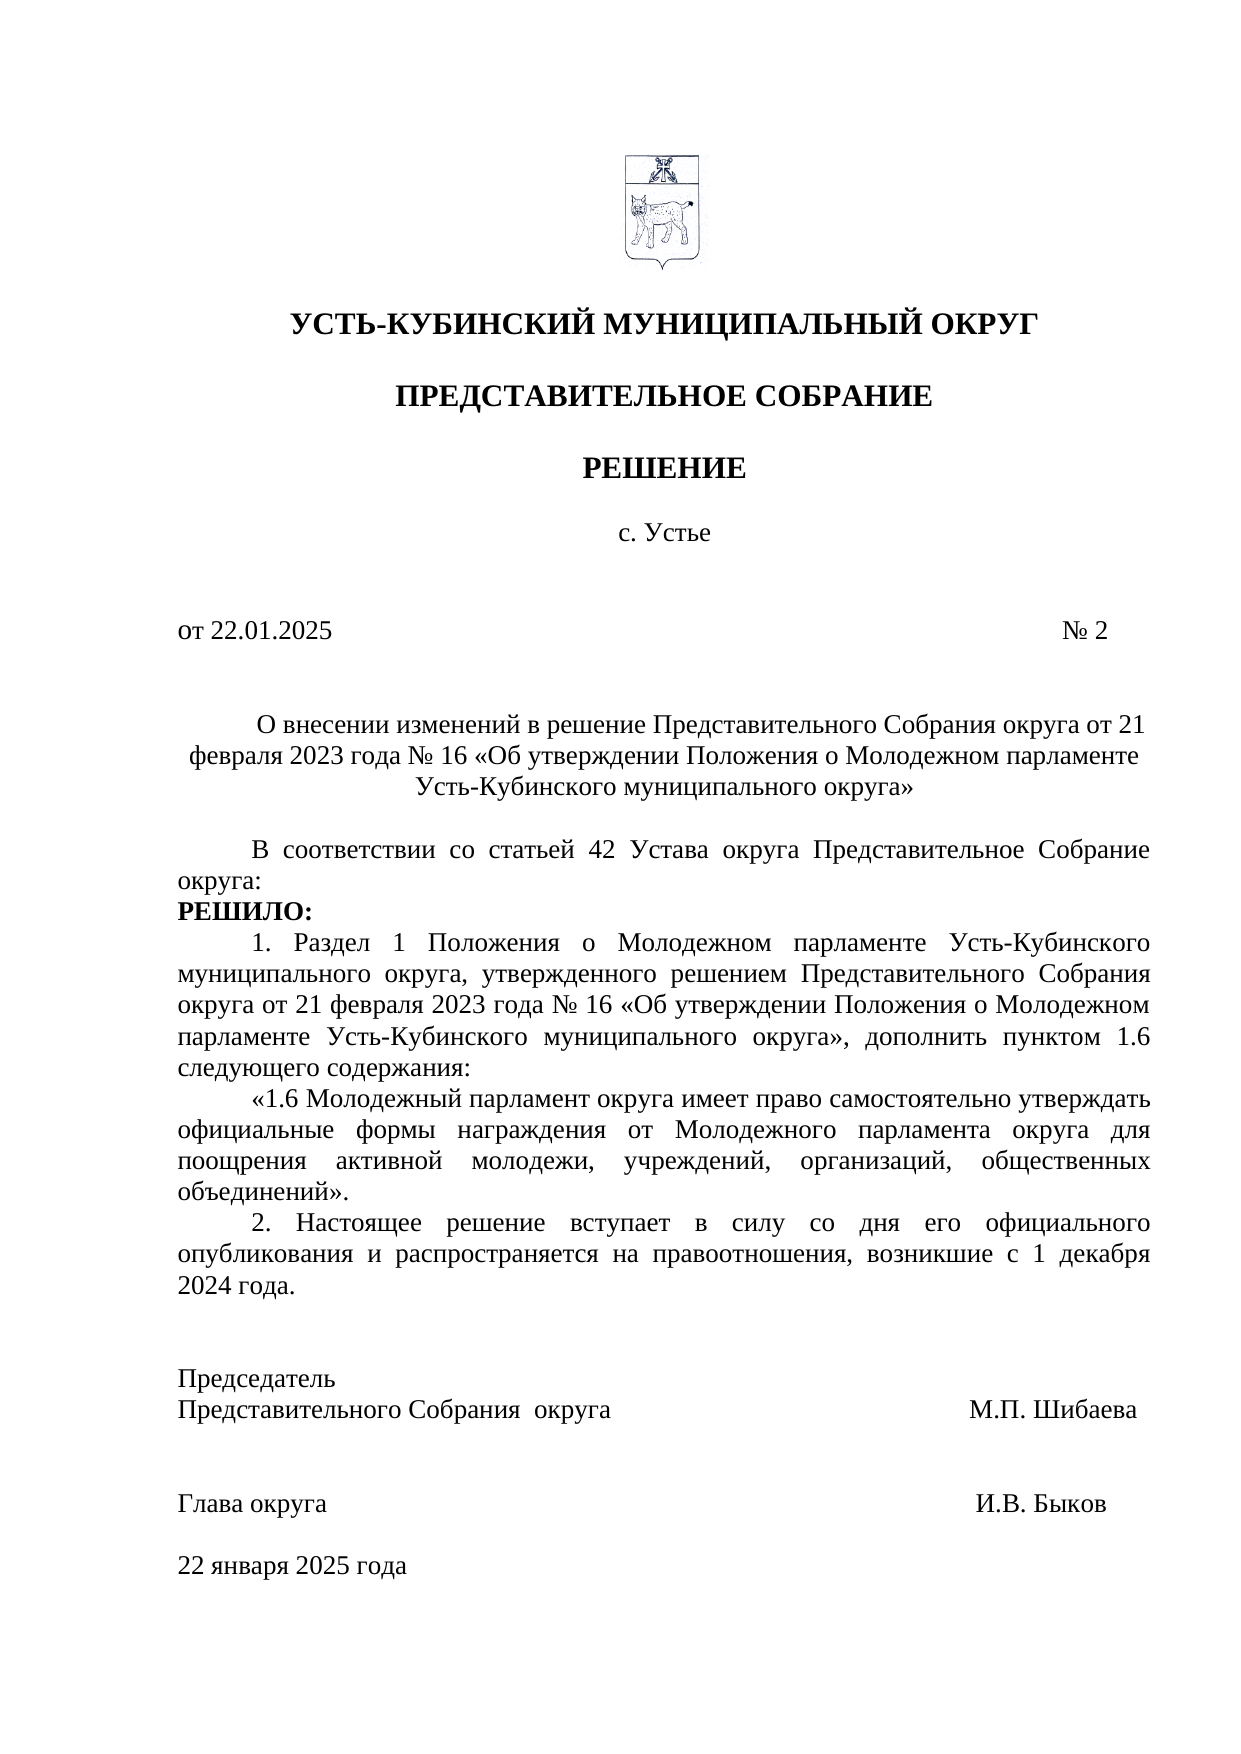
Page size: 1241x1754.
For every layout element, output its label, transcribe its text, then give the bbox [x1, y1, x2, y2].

text от 22.01.2025 № 2 [177, 612, 1152, 646]
text ПРЕДСТАВИТЕЛЬНОЕ СОБРАНИЕ [177, 377, 1152, 413]
text 1. Раздел 1 Положения о Молодежном парламенте Усть-Кубинского муниципального округа, утвержденного решением Представительного Собрания округа от 21 февраля 2023 года № 16 «Об утверждении Положения о Молодежном парламенте Усть-Кубинского муниципального округа», дополнить пунктом 1.6 следующего содержания: [177, 926, 1152, 1082]
table_header Председатель Представительного Собрания округа М.П. Шибаева [166, 1362, 1181, 1487]
text 2. Настоящее решение вступает в силу со дня его официального опубликования и распространяется на правоотношения, возникшие с 1 декабря 2024 года. [177, 1206, 1152, 1300]
text РЕШЕНИЕ [177, 449, 1152, 485]
text «1.6 Молодежный парламент округа имеет право самостоятельно утверждать официальные формы награждения от Молодежного парламента округа для поощрения активной молодежи, учреждений, организаций, общественных объединений». [177, 1082, 1152, 1206]
table_cell Глава округа И.В. Быков 22 января 2025 года [166, 1487, 1181, 1580]
text РЕШИЛО: [177, 895, 1152, 926]
text УСТЬ-КУБИНСКИЙ МУНИЦИПАЛЬНЫЙ ОКРУГ [177, 306, 1152, 342]
text с. Устье [177, 516, 1152, 548]
text О внесении изменений в решение Представительного Собрания округа от 21 февраля 2023 года № 16 «Об утверждении Положения о Молодежном парламенте Усть-Кубинского муниципального округа» [177, 708, 1152, 802]
text В соответствии со статьей 42 Устава округа Представительное Собрание округа: [177, 833, 1152, 895]
picture [620, 154, 709, 270]
